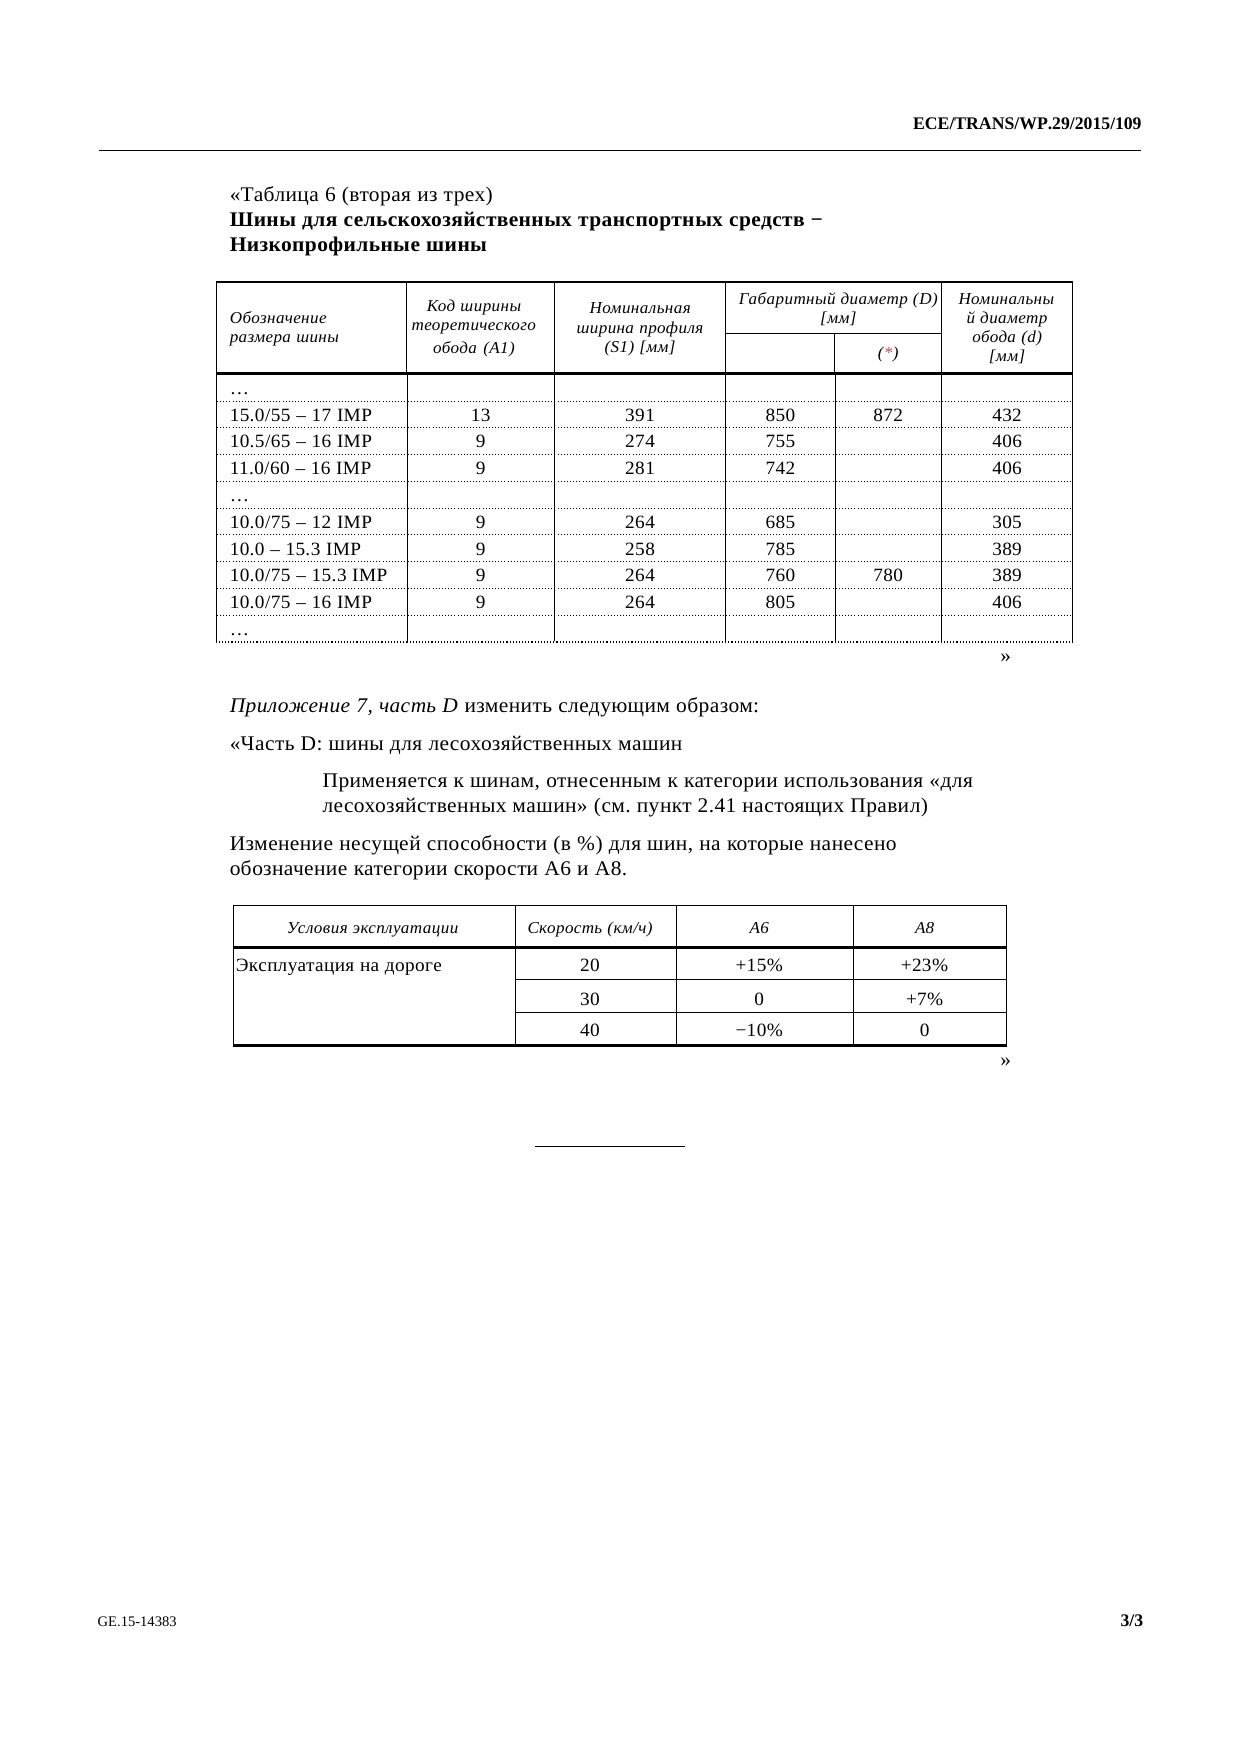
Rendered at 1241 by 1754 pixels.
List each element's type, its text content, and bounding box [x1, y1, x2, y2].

table_header Габаритный диаметр (D) [мм] [726, 283, 941, 333]
table_cell 10.0/75 – 16 IMP [217, 588, 407, 615]
table_cell 264 [555, 508, 725, 534]
table_cell 10.0/75 – 15.3 IMP [217, 561, 407, 588]
table_header Условия эксплуатации [234, 906, 515, 946]
table_header A6 [677, 906, 853, 946]
text «Часть D: шины для лесохозяйственных машин [229, 730, 1011, 755]
table_cell 274 [555, 427, 725, 454]
table_cell [836, 375, 941, 401]
table_cell 10.5/65 – 16 IMP [217, 427, 407, 454]
table_cell +15% [677, 949, 853, 979]
table_cell [726, 615, 835, 641]
table_cell 685 [726, 508, 835, 534]
table_cell 432 [942, 401, 1072, 427]
table_header A8 [854, 906, 1006, 946]
table_cell [836, 427, 941, 454]
table_header Код ширины теоретического обода (A1) [407, 283, 554, 372]
text » [229, 1047, 1011, 1072]
table_cell 9 [408, 561, 554, 588]
table_cell 9 [408, 588, 554, 615]
table_cell 742 [726, 454, 835, 481]
table_cell … [217, 481, 407, 508]
table_cell 264 [555, 588, 725, 615]
table_cell 755 [726, 427, 835, 454]
text Приложение 7, часть D изменить следующим образом: [229, 692, 1011, 717]
table_cell [408, 375, 554, 401]
table_cell 10.0 – 15.3 IMP [217, 534, 407, 561]
table_cell +7% [854, 980, 1006, 1012]
table_cell [836, 454, 941, 481]
text «Таблица 6 (вторая из трех) Шины для сельскохозяйственных транспортных средств − Низкопрофильные шины [229, 181, 1011, 256]
table_cell [555, 481, 725, 508]
table_cell 9 [408, 534, 554, 561]
table_cell [726, 481, 835, 508]
table_header Скорость (км/ч) [516, 906, 676, 946]
table_cell 30 [516, 980, 676, 1012]
table_cell [942, 615, 1072, 641]
table_cell … [217, 615, 407, 641]
table_cell [836, 508, 941, 534]
table_header Номинальная ширина профиля (S1) [мм] [555, 283, 725, 372]
table_cell [836, 534, 941, 561]
table_cell [942, 481, 1072, 508]
table_cell 760 [726, 561, 835, 588]
table_cell [726, 375, 835, 401]
table_header Номинальный диаметр обода (d) [мм] [942, 283, 1072, 372]
table_cell +23% [854, 949, 1006, 979]
table_cell 9 [408, 508, 554, 534]
table_cell 9 [408, 427, 554, 454]
table_cell [836, 481, 941, 508]
table_cell 281 [555, 454, 725, 481]
table_cell 850 [726, 401, 835, 427]
table_cell 872 [836, 401, 941, 427]
table_cell [408, 615, 554, 641]
table_cell 785 [726, 534, 835, 561]
text Применяется к шинам, отнесенным к категории использования «для лесохозяйственных машин» (см. пункт 2.41 настоящих Правил) [322, 767, 1011, 817]
table_cell 11.0/60 – 16 IMP [217, 454, 407, 481]
table_cell [408, 481, 554, 508]
table_cell Эксплуатация на дороге [234, 949, 515, 1043]
table_cell 391 [555, 401, 725, 427]
table_cell 406 [942, 454, 1072, 481]
table_cell [836, 615, 941, 641]
table_cell 805 [726, 588, 835, 615]
table_cell 389 [942, 561, 1072, 588]
table_cell [942, 375, 1072, 401]
table_header Обозначение размера шины [217, 283, 406, 372]
table_cell 258 [555, 534, 725, 561]
table_cell (*) [835, 334, 941, 372]
table_cell [555, 375, 725, 401]
table_cell 20 [516, 949, 676, 979]
table_cell [836, 588, 941, 615]
table_cell [726, 334, 834, 372]
table_cell 406 [942, 427, 1072, 454]
table_cell … [217, 375, 407, 401]
text Изменение несущей способности (в %) для шин, на которые нанесено обозначение категории скорости А6 и A8. [229, 830, 1011, 880]
table_cell 9 [408, 454, 554, 481]
table_cell 0 [677, 980, 853, 1012]
table_cell 406 [942, 588, 1072, 615]
table_cell 264 [555, 561, 725, 588]
table_cell 305 [942, 508, 1072, 534]
table_cell 40 [516, 1013, 676, 1043]
table_cell 15.0/55 – 17 IMP [217, 401, 407, 427]
table_cell 0 [854, 1013, 1006, 1043]
table_cell 389 [942, 534, 1072, 561]
table_cell [555, 615, 725, 641]
text » [229, 642, 1011, 667]
table_cell −10% [677, 1013, 853, 1043]
table_cell 13 [408, 401, 554, 427]
table_cell 780 [836, 561, 941, 588]
table_cell 10.0/75 – 12 IMP [217, 508, 407, 534]
